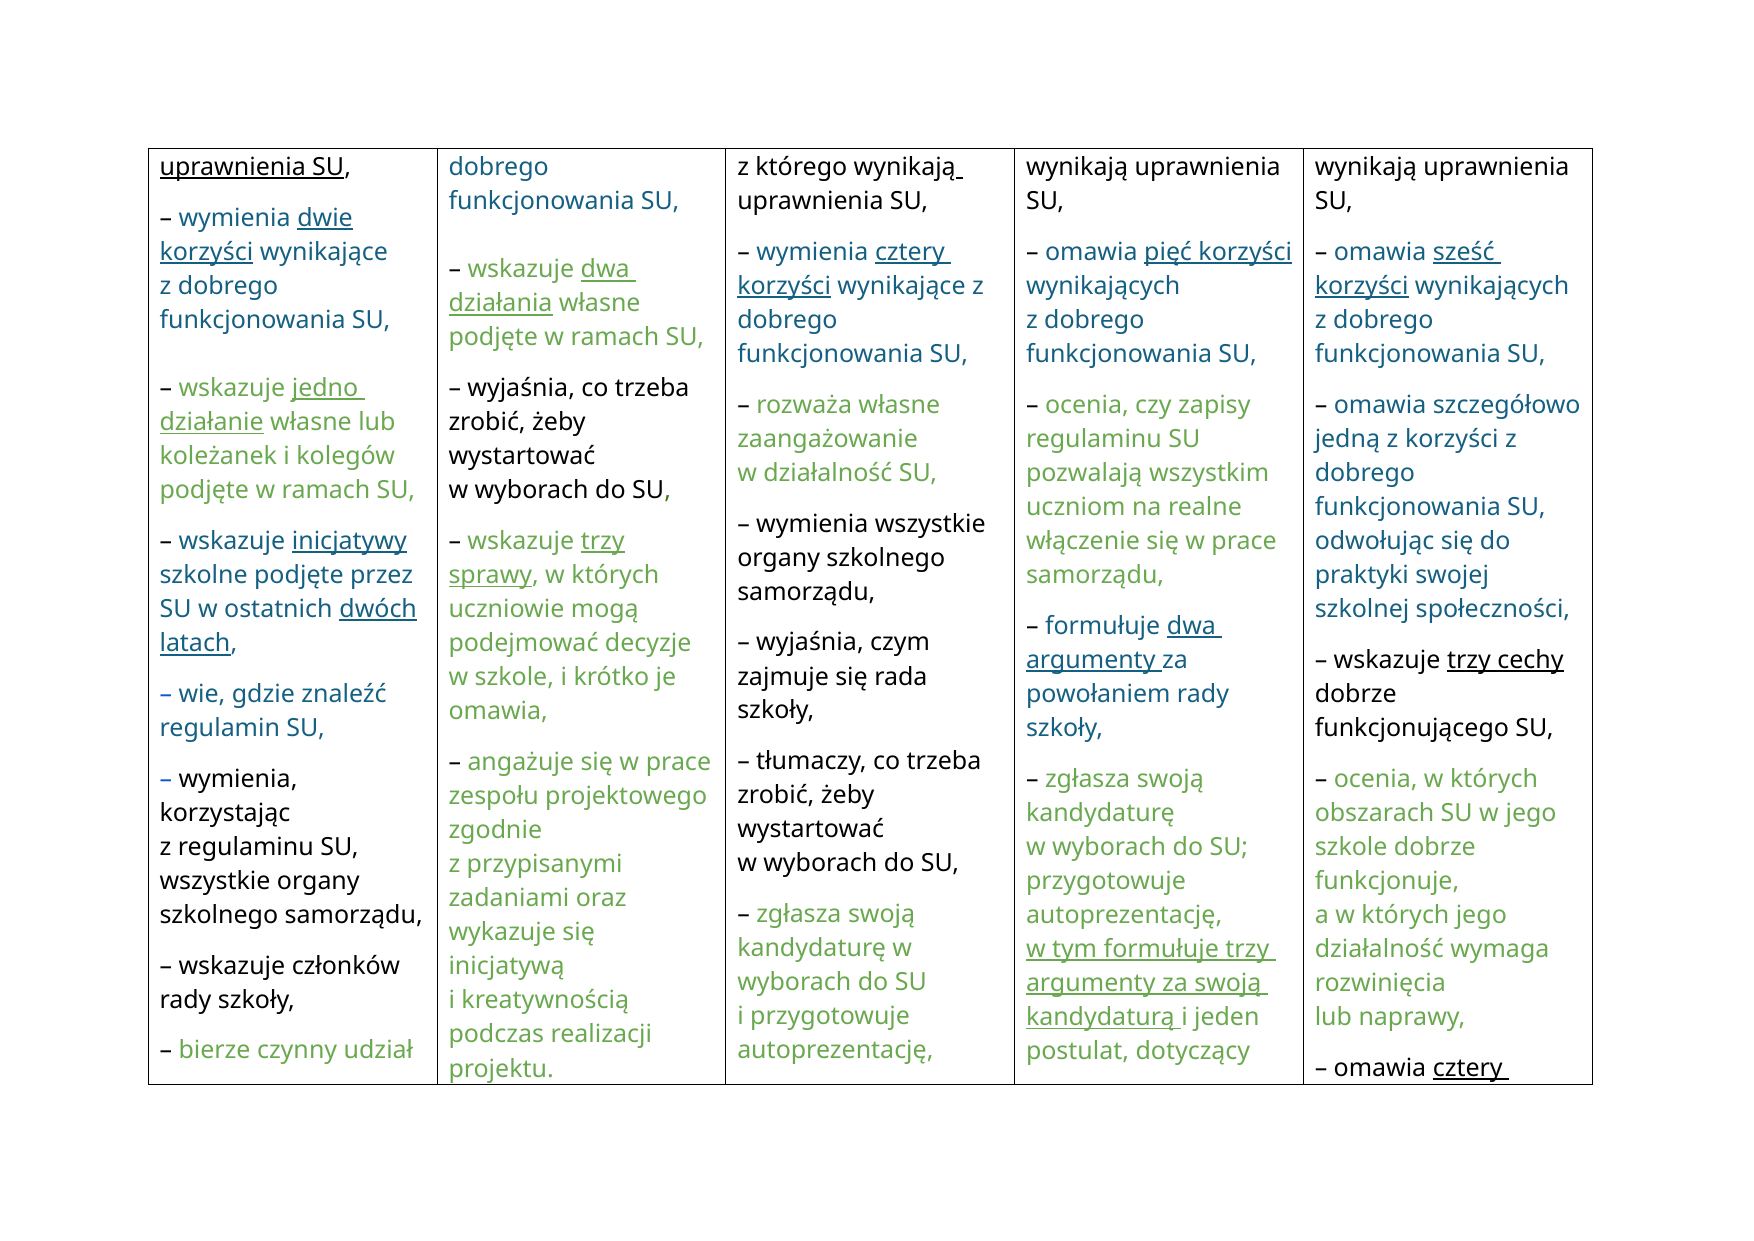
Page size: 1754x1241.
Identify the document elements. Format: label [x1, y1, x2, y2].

table_cell [726, 149, 1014, 1084]
table_cell [438, 149, 725, 1084]
table_cell [1015, 149, 1303, 1084]
table_cell [149, 149, 437, 1084]
table_cell [1304, 149, 1592, 1084]
